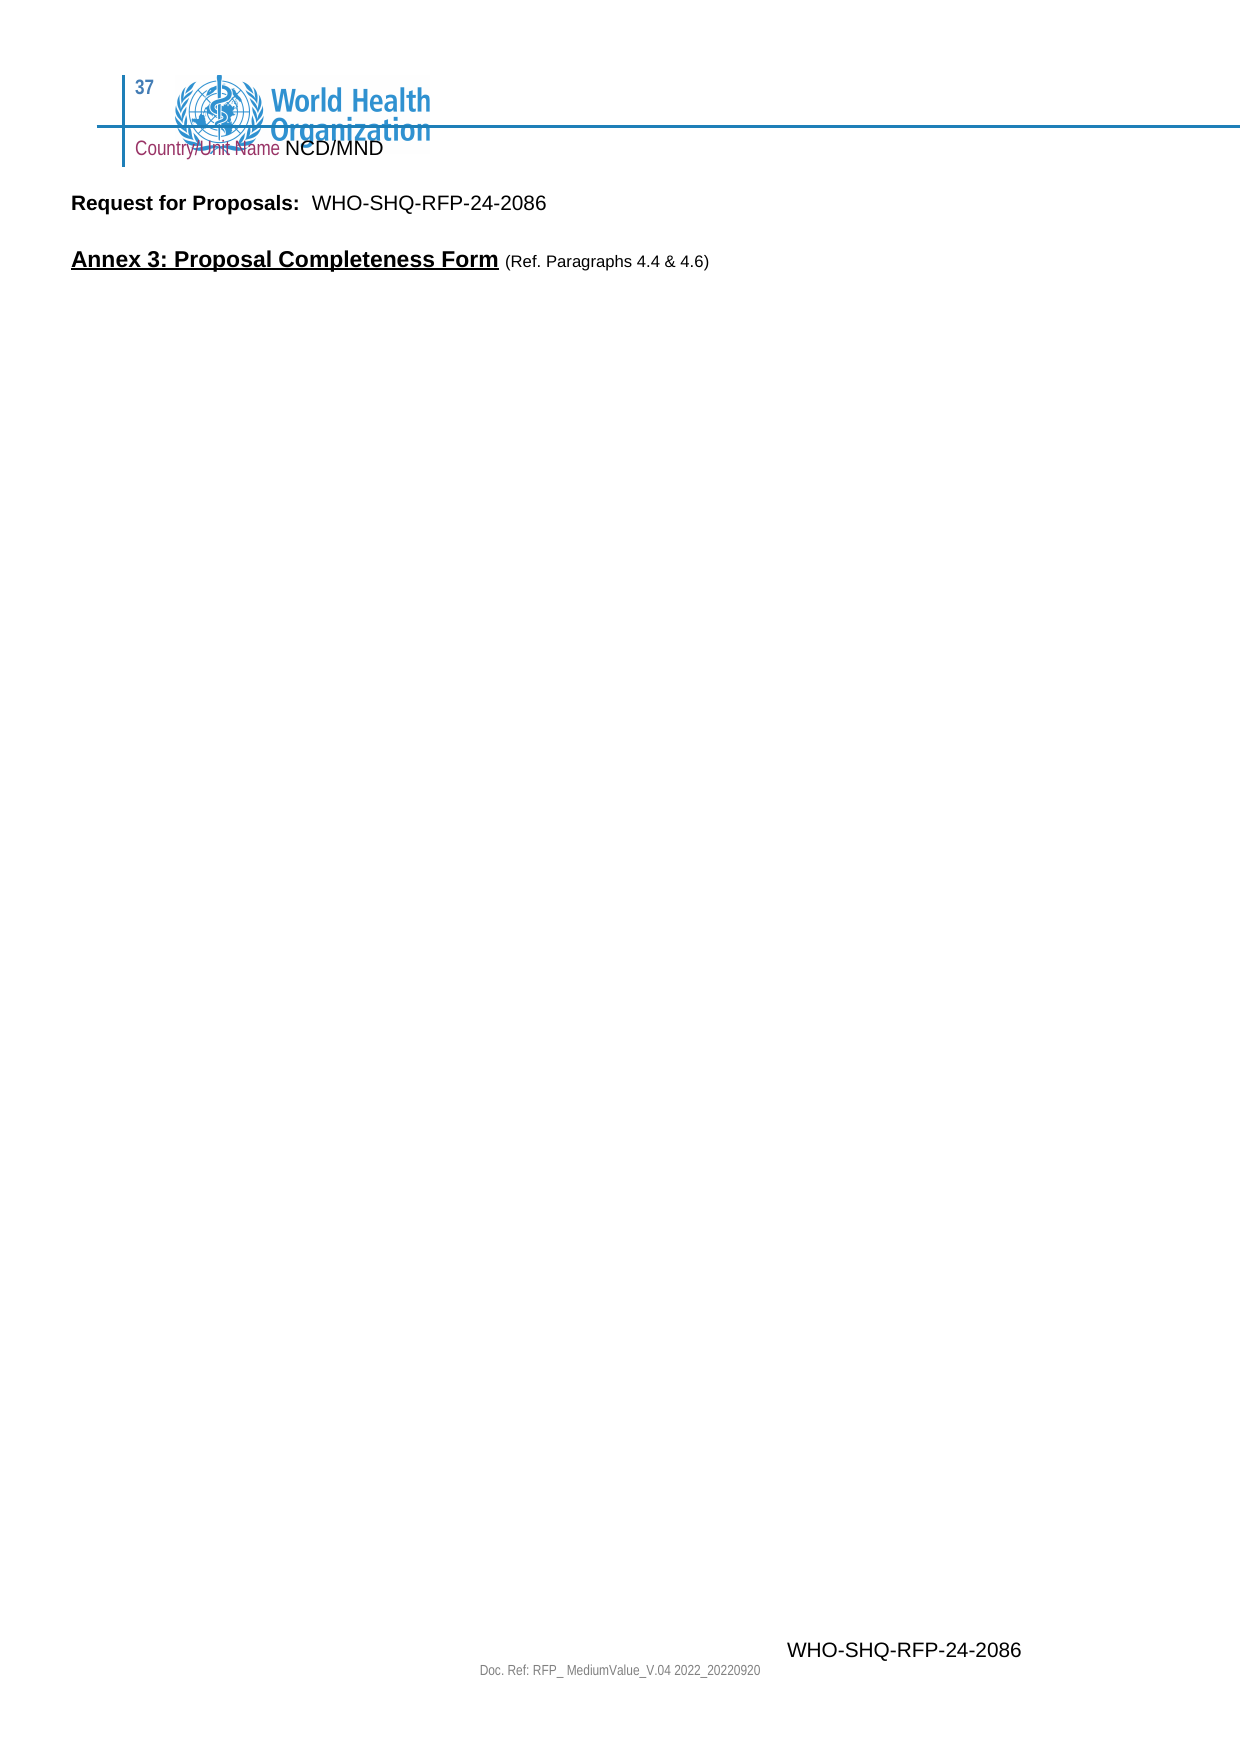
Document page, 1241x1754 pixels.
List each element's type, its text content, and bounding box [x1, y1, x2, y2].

picture [237, 144, 242, 154]
picture [346, 144, 350, 154]
picture [356, 143, 363, 154]
picture [175, 75, 430, 125]
picture [339, 143, 343, 154]
picture [372, 142, 380, 153]
picture [175, 128, 430, 154]
text Annex 3: Proposal Completeness Form (Ref. Paragraphs 4.4 & 4.6) [71, 246, 1169, 272]
text Request for Proposals: [71, 191, 1169, 215]
picture [319, 142, 327, 153]
picture [288, 143, 295, 154]
